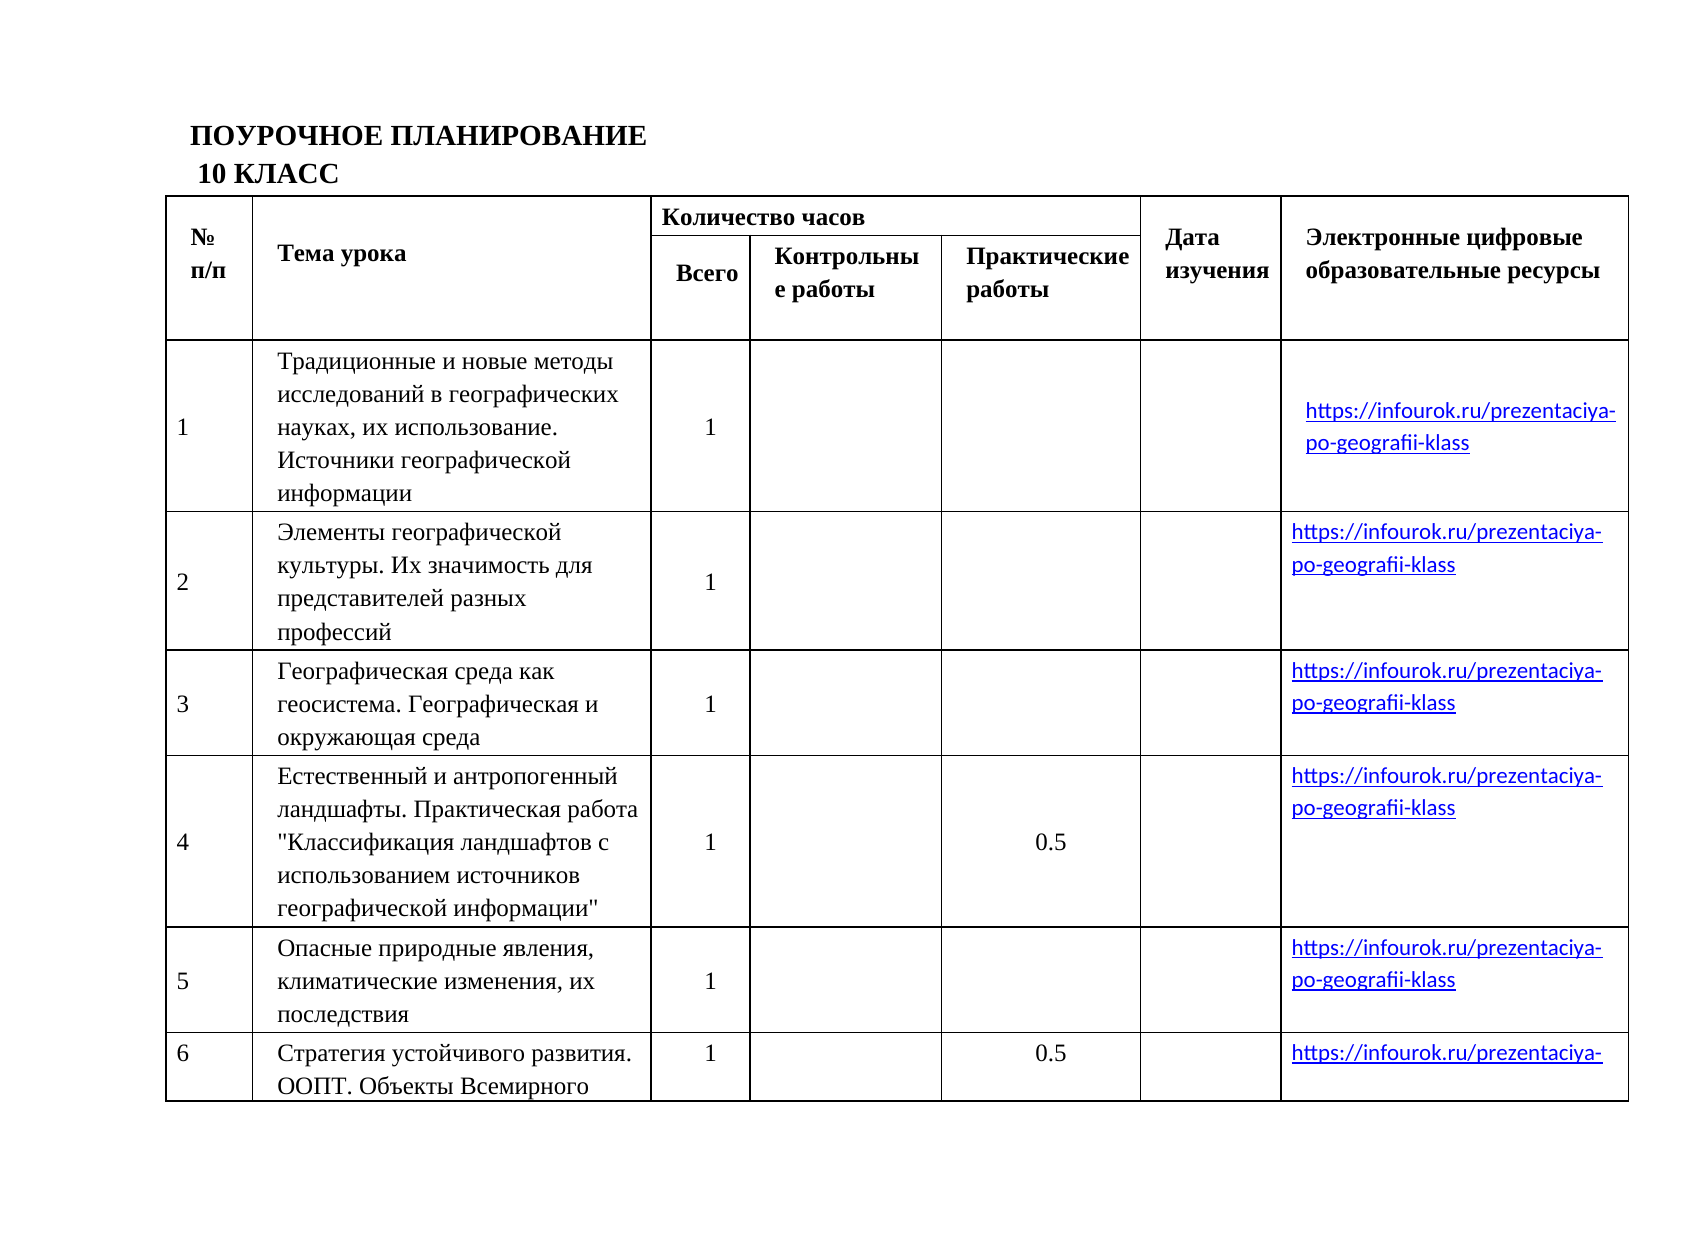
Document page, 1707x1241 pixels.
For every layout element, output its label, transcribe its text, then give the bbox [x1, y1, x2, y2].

table_header Тема урока [253, 197, 650, 339]
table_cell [253, 1033, 650, 1100]
table_cell 1 [652, 756, 749, 926]
text 10 КЛАСС [190, 157, 1618, 190]
table_cell Контрольные работы [751, 236, 941, 339]
table_cell [1141, 512, 1280, 649]
table_cell [1141, 756, 1280, 926]
table_cell https://infourok.ru/prezentaciya-po-geografii-klass [1282, 651, 1628, 754]
text ПОУРОЧНОЕ ПЛАНИРОВАНИЕ [190, 118, 1618, 152]
table_cell Элементы географической культуры. Их значимость для представителей разных профессий [253, 512, 650, 649]
table_cell https://infourok.ru/prezentaciya-po-geografii-klass [1282, 512, 1628, 649]
table_cell 4 [167, 756, 252, 926]
table_cell 5 [167, 928, 252, 1031]
table_cell Всего [652, 236, 749, 339]
table_header Количество часов [652, 197, 1140, 234]
table_cell [942, 651, 1140, 754]
table_cell https://infourok.ru/prezentaciya-po-geografii-klass [1282, 341, 1628, 511]
table_cell 1 [167, 341, 252, 511]
table_cell 3 [167, 651, 252, 754]
table_cell https://infourok.ru/prezentaciya-po-geografii-klass [1282, 756, 1628, 926]
table_cell [1141, 341, 1280, 511]
table_cell [942, 341, 1140, 511]
table_cell [751, 928, 941, 1031]
table_cell 1 [652, 651, 749, 754]
table_cell 1 [652, 341, 749, 511]
table_cell [1141, 651, 1280, 754]
table_cell 1 [652, 1033, 749, 1100]
table_cell Практические работы [942, 236, 1140, 339]
table_cell Географическая среда как геосистема. Географическая и окружающая среда [253, 651, 650, 754]
table_cell [751, 341, 941, 511]
table_header Электронные цифровые образовательные ресурсы [1282, 197, 1628, 339]
table_cell [751, 651, 941, 754]
table_cell 0.5 [942, 756, 1140, 926]
table_cell 0.5 [942, 1033, 1140, 1100]
table_cell Традиционные и новые методы исследований в географических науках, их использование. Источники географической информации [253, 341, 650, 511]
table_cell 1 [652, 512, 749, 649]
table_cell [1141, 1033, 1280, 1100]
table_cell [942, 512, 1140, 649]
table_cell [942, 928, 1140, 1031]
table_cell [1282, 1033, 1628, 1100]
table_cell Естественный и антропогенный ландшафты. Практическая работа "Классификация ландшафтов с использованием источников географической информации" [253, 756, 650, 926]
table_cell [751, 512, 941, 649]
table_cell 2 [167, 512, 252, 649]
table_cell Опасные природные явления, климатические изменения, их последствия [253, 928, 650, 1031]
table_cell https://infourok.ru/prezentaciya-po-geografii-klass [1282, 928, 1628, 1031]
table_header № п/п [167, 197, 252, 339]
table_header Дата изучения [1141, 197, 1280, 339]
table_cell [751, 756, 941, 926]
table_cell 1 [652, 928, 749, 1031]
table_cell [1141, 928, 1280, 1031]
table_cell 6 [167, 1033, 252, 1100]
table_cell [751, 1033, 941, 1100]
